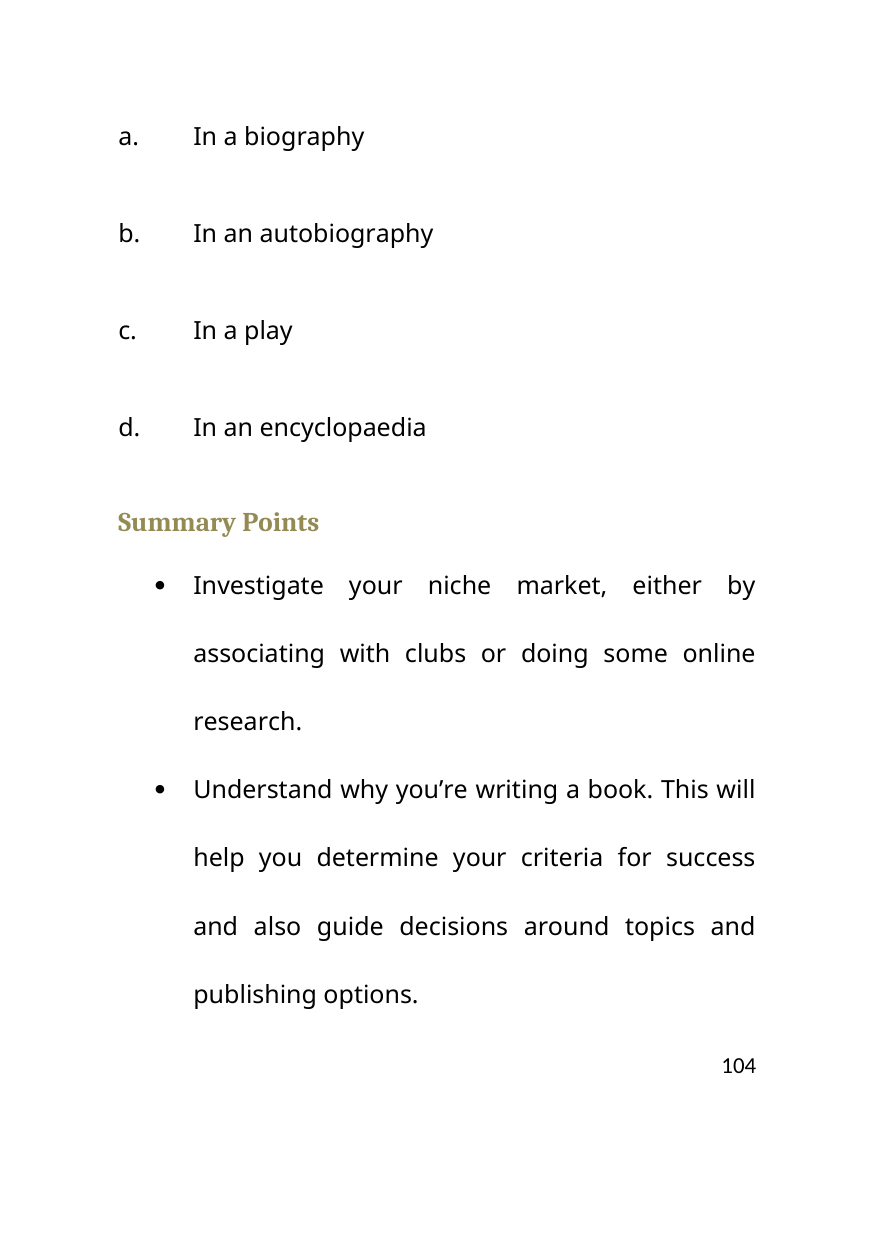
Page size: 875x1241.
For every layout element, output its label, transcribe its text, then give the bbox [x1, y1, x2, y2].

text b. In an autobiography [118, 215, 756, 249]
text c. In a play [118, 313, 756, 347]
text d. In an encyclopaedia [118, 410, 756, 444]
list Understand why you’re writing a book. This will help you determine your criteria for success and also guide decisions around topics and publishing options. [156, 772, 756, 1010]
subtitle Summary Points [118, 507, 756, 538]
text a. In a biography [118, 118, 756, 152]
list Investigate your niche market, either by associating with clubs or doing some online research. [156, 568, 756, 738]
